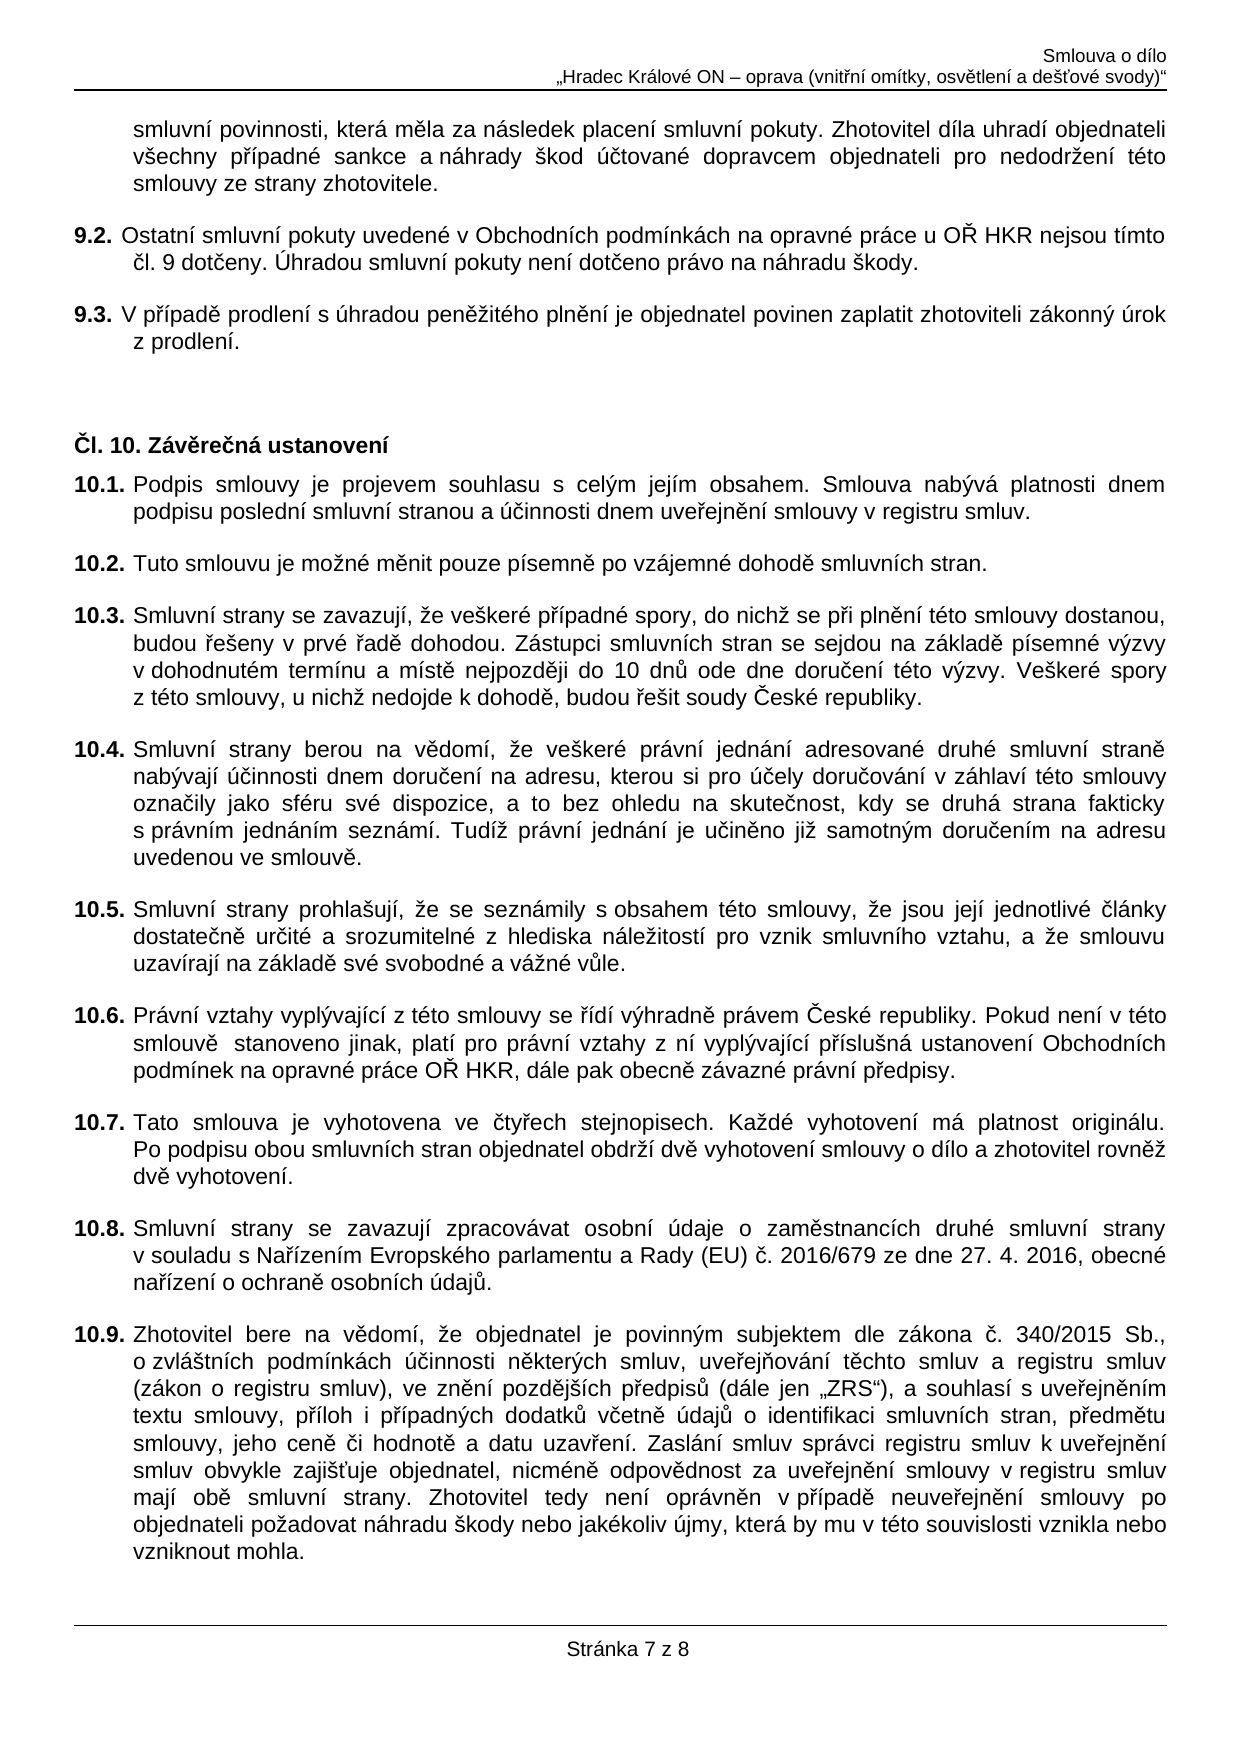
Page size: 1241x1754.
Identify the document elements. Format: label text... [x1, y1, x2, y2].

list Zhotovitel bere na vědomí, že objednatel je povinným subjektem dle zákona č. 340/2015 Sb., o zvláštních podmínkách účinnosti některých smluv, uveřejňování těchto smluv a registru smluv (zákon o registru smluv), ve znění pozdějších předpisů (dále jen „ZRS“), a souhlasí s uveřejněním textu smlouvy, příloh i případných dodatků včetně údajů o identifikaci smluvních stran, předmětu smlouvy, jeho ceně či hodnotě a datu uzavření. Zaslání smluv správci registru smluv k uveřejnění smluv obvykle zajišťuje objednatel, nicméně odpovědnost za uveřejnění smlouvy v registru smluv mají obě smluvní strany. Zhotovitel tedy není oprávněn v případě neuveřejnění smlouvy po objednateli požadovat náhradu škody nebo jakékoliv újmy, která by mu v této souvislosti vznikla nebo vzniknout mohla. [74, 1321, 1167, 1564]
subtitle Čl. 10. Závěrečná ustanovení [74, 432, 1167, 459]
list Ostatní smluvní pokuty uvedené v Obchodních podmínkách na opravné práce u OŘ HKR nejsou tímto čl. 9 dotčeny. Úhradou smluvní pokuty není dotčeno právo na náhradu škody. [74, 222, 1167, 275]
list Smluvní strany prohlašují, že se seznámily s obsahem této smlouvy, že jsou její jednotlivé články dostatečně určité a srozumitelné z hlediska náležitostí pro vznik smluvního vztahu, a že smlouvu uzavírají na základě své svobodné a vážné vůle. [74, 896, 1167, 977]
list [74, 116, 1167, 196]
list Podpis smlouvy je projevem souhlasu s celým jejím obsahem. Smlouva nabývá platnosti dnem podpisu poslední smluvní stranou a účinnosti dnem uveřejnění smlouvy v registru smluv. [74, 471, 1167, 524]
list Právní vztahy vyplývající z této smlouvy se řídí výhradně právem České republiky. Pokud není v této smlouvě stanoveno jinak, platí pro právní vztahy z ní vyplývající příslušná ustanovení Obchodních podmínek na opravné práce OŘ HKR, dále pak obecně závazné právní předpisy. [74, 1002, 1167, 1083]
list Tato smlouva je vyhotovena ve čtyřech stejnopisech. Každé vyhotovení má platnost originálu. Po podpisu obou smluvních stran objednatel obdrží dvě vyhotovení smlouvy o dílo a zhotovitel rovněž dvě vyhotovení. [74, 1109, 1167, 1189]
list Smluvní strany se zavazují, že veškeré případné spory, do nichž se při plnění této smlouvy dostanou, budou řešeny v prvé řadě dohodou. Zástupci smluvních stran se sejdou na základě písemné výzvy v dohodnutém termínu a místě nejpozději do 10 dnů ode dne doručení této výzvy. Veškeré spory z této smlouvy, u nichž nedojde k dohodě, budou řešit soudy České republiky. [74, 602, 1167, 710]
list Smluvní strany se zavazují zpracovávat osobní údaje o zaměstnancích druhé smluvní strany v souladu s Nařízením Evropského parlamentu a Rady (EU) č. 2016/679 ze dne 27. 4. 2016, obecné nařízení o ochraně osobních údajů. [74, 1215, 1167, 1295]
list Tuto smlouvu je možné měnit pouze písemně po vzájemné dohodě smluvních stran. [74, 550, 1167, 577]
list V případě prodlení s úhradou peněžitého plnění je objednatel povinen zaplatit zhotoviteli zákonný úrok z prodlení. [74, 301, 1167, 354]
list Smluvní strany berou na vědomí, že veškeré právní jednání adresované druhé smluvní straně nabývají účinnosti dnem doručení na adresu, kterou si pro účely doručování v záhlaví této smlouvy označily jako sféru své dispozice, a to bez ohledu na skutečnost, kdy se druhá strana fakticky s právním jednáním seznámí. Tudíž právní jednání je učiněno již samotným doručením na adresu uvedenou ve smlouvě. [74, 736, 1167, 870]
